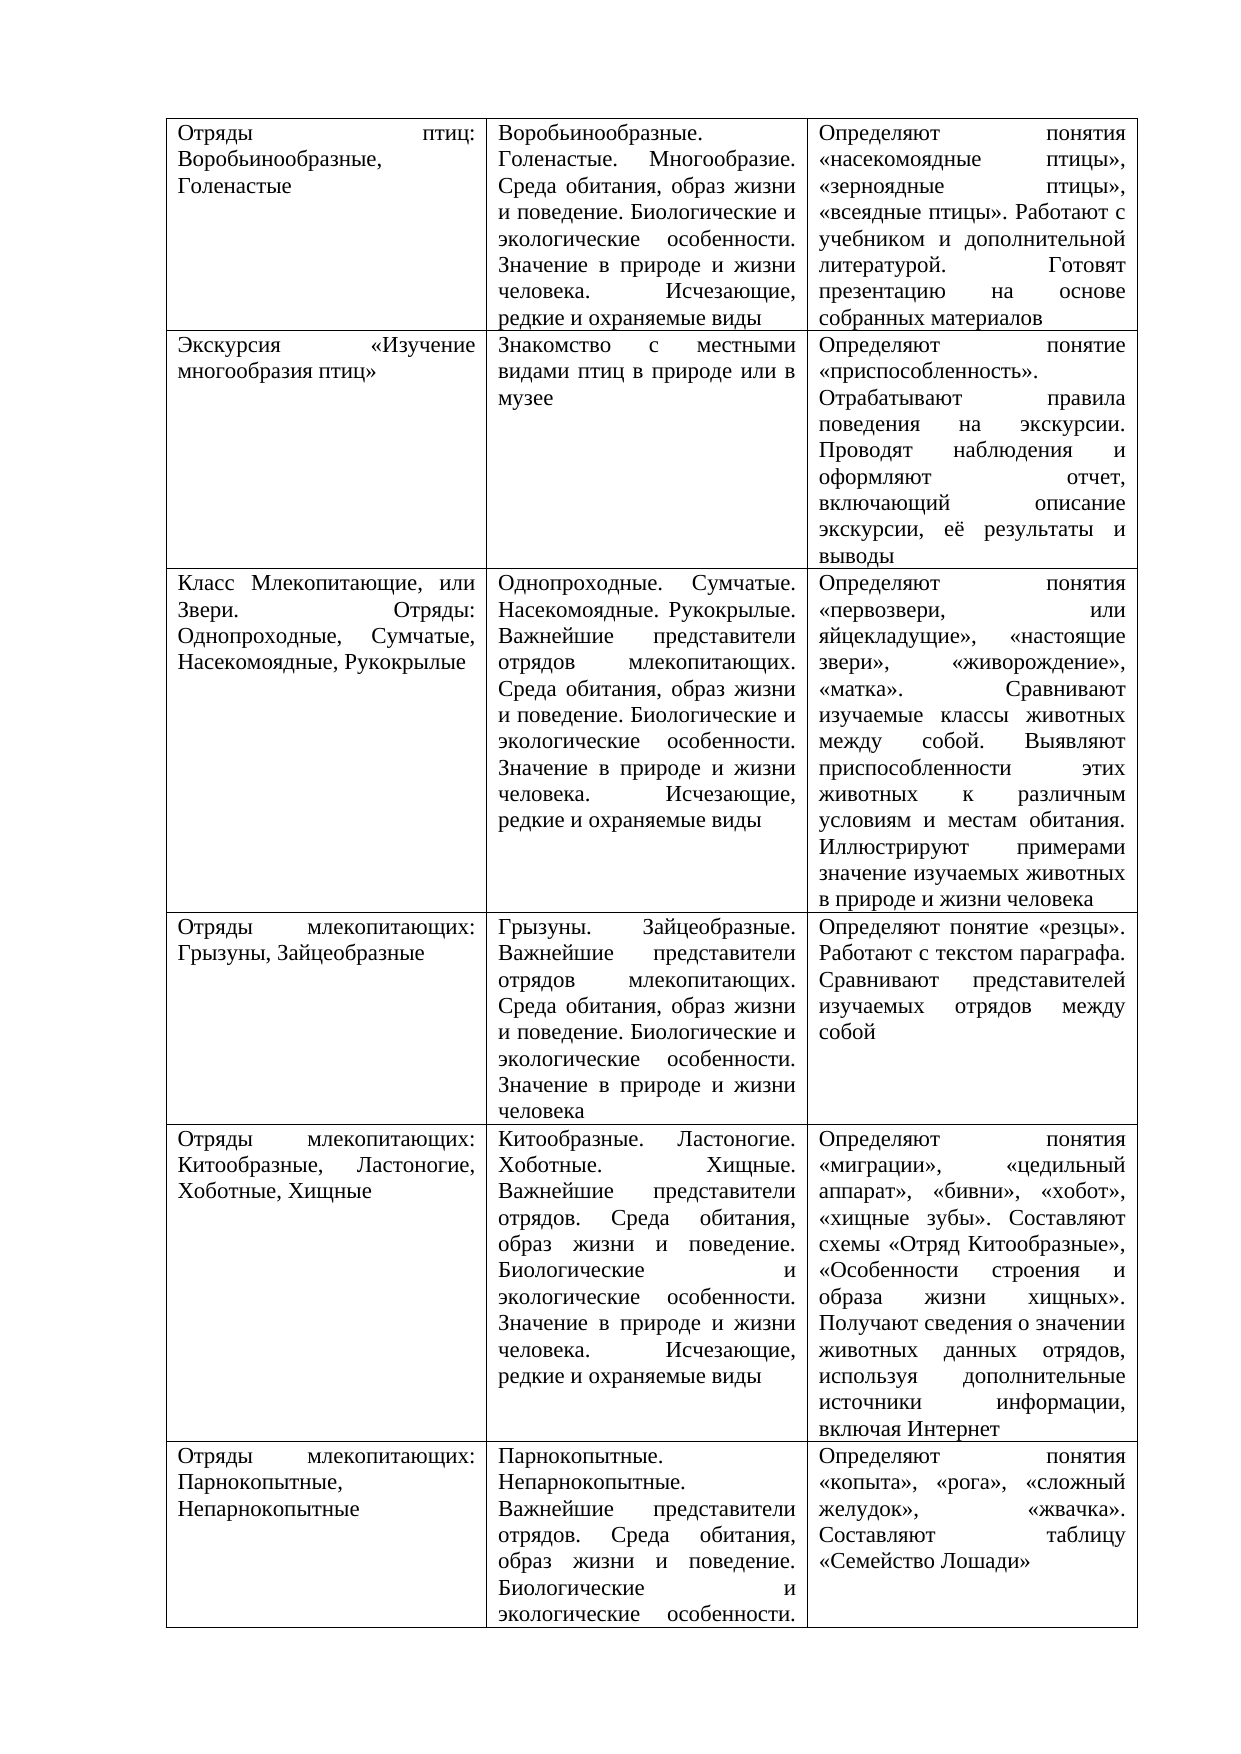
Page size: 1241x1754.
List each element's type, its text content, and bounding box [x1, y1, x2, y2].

table_cell Определяют понятия «насекомоядные птицы», «зерноядные птицы», «всеядные птицы». Работают с учебником и дополнительной литературой. Готовят презентацию на основе собранных материалов [808, 119, 1137, 330]
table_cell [167, 1442, 486, 1627]
table_cell Грызуны. Зайцеобразные. Важнейшие представители отрядов млекопитающих. Среда обитания, образ жизни и поведение. Биологические и экологические особенности. Значение в природе и жизни человека [487, 913, 807, 1124]
table_cell Знакомство с местными видами птиц в природе или в музее [487, 331, 807, 568]
table_cell Китообразные. Ластоногие. Хоботные. Хищные. Важнейшие представители отрядов. Среда обитания, образ жизни и поведение. Биологические и экологические особенности. Значение в природе и жизни человека. Исчезающие, редкие и охраняемые виды [487, 1125, 807, 1441]
table_cell Воробьинообразные. Голенастые. Многообразие. Среда обитания, образ жизни и поведение. Биологические и экологические особенности. Значение в природе и жизни человека. Исчезающие, редкие и охраняемые виды [487, 119, 807, 330]
table_cell Определяют понятие «резцы». Работают с текстом параграфа. Сравнивают представителей изучаемых отрядов между собой [808, 913, 1137, 1124]
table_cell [808, 1442, 1137, 1627]
table_cell Определяют понятие «приспособленность». Отрабатывают правила поведения на экскурсии. Проводят наблюдения и оформляют отчет, включающий описание экскурсии, её результаты и выводы [808, 331, 1137, 568]
table_cell Отряды птиц: Воробьинообразные, Голенастые [167, 119, 486, 330]
table_cell Определяют понятия «первозвери, или яйцекладущие», «настоящие звери», «живорождение», «матка». Сравнивают изучаемые классы животных между собой. Выявляют приспособленности этих животных к различным условиям и местам обитания. Иллюстрируют примерами значение изучаемых животных в природе и жизни человека [808, 569, 1137, 912]
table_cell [487, 1442, 807, 1627]
table_cell Определяют понятия «миграции», «цедильный аппарат», «бивни», «хобот», «хищные зубы». Составляют схемы «Отряд Китообразные», «Особенности строения и образа жизни хищных». Получают сведения о значении животных данных отрядов, используя дополнительные источники информации, включая Интернет [808, 1125, 1137, 1441]
table_cell Однопроходные. Сумчатые. Насекомоядные. Рукокрылые. Важнейшие представители отрядов млекопитающих. Среда обитания, образ жизни и поведение. Биологические и экологические особенности. Значение в природе и жизни человека. Исчезающие, редкие и охраняемые виды [487, 569, 807, 912]
table_cell Класс Млекопитающие, или Звери. Отряды: Однопроходные, Сумчатые, Насекомоядные, Рукокрылые [167, 569, 486, 912]
table_cell Отряды млекопитающих: Китообразные, Ластоногие, Хоботные, Хищные [167, 1125, 486, 1441]
table_cell Отряды млекопитающих: Грызуны, Зайцеобразные [167, 913, 486, 1124]
table_cell Экскурсия «Изучение многообразия птиц» [167, 331, 486, 568]
